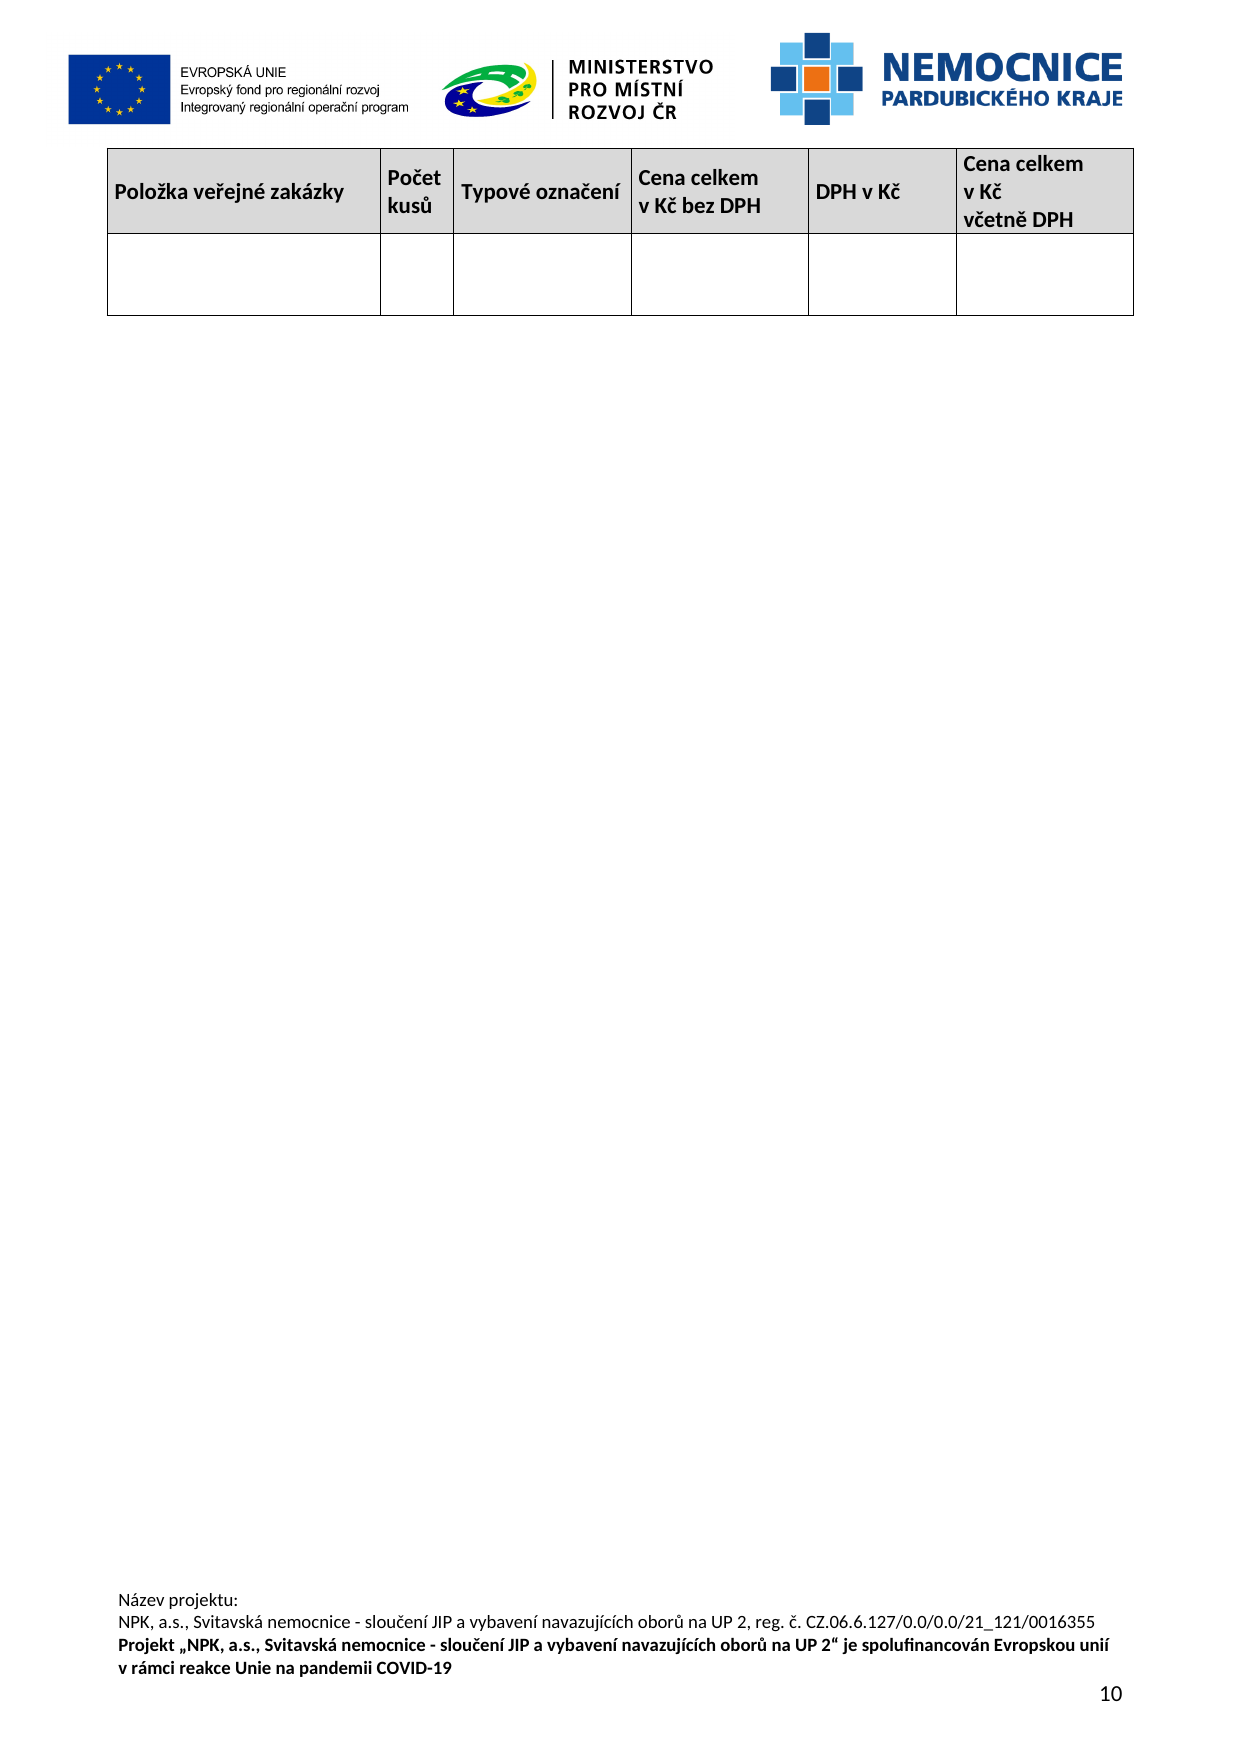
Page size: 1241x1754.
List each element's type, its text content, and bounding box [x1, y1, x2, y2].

picture [46, 32, 735, 147]
table_cell [108, 234, 380, 315]
table_cell [632, 234, 808, 315]
table_header Položka veřejné zakázky [108, 149, 380, 233]
table_cell [454, 234, 631, 315]
table_header DPH v Kč [809, 149, 956, 233]
table_header Cena celkem v Kč bez DPH [632, 149, 808, 233]
picture [769, 31, 1123, 126]
table_cell [957, 234, 1133, 315]
table_header Počet kusů [381, 149, 453, 233]
table_header Typové označení [454, 149, 631, 233]
table_cell [381, 234, 453, 315]
table_cell [809, 234, 956, 315]
table_header Cena celkem v Kč včetně DPH [957, 149, 1133, 233]
